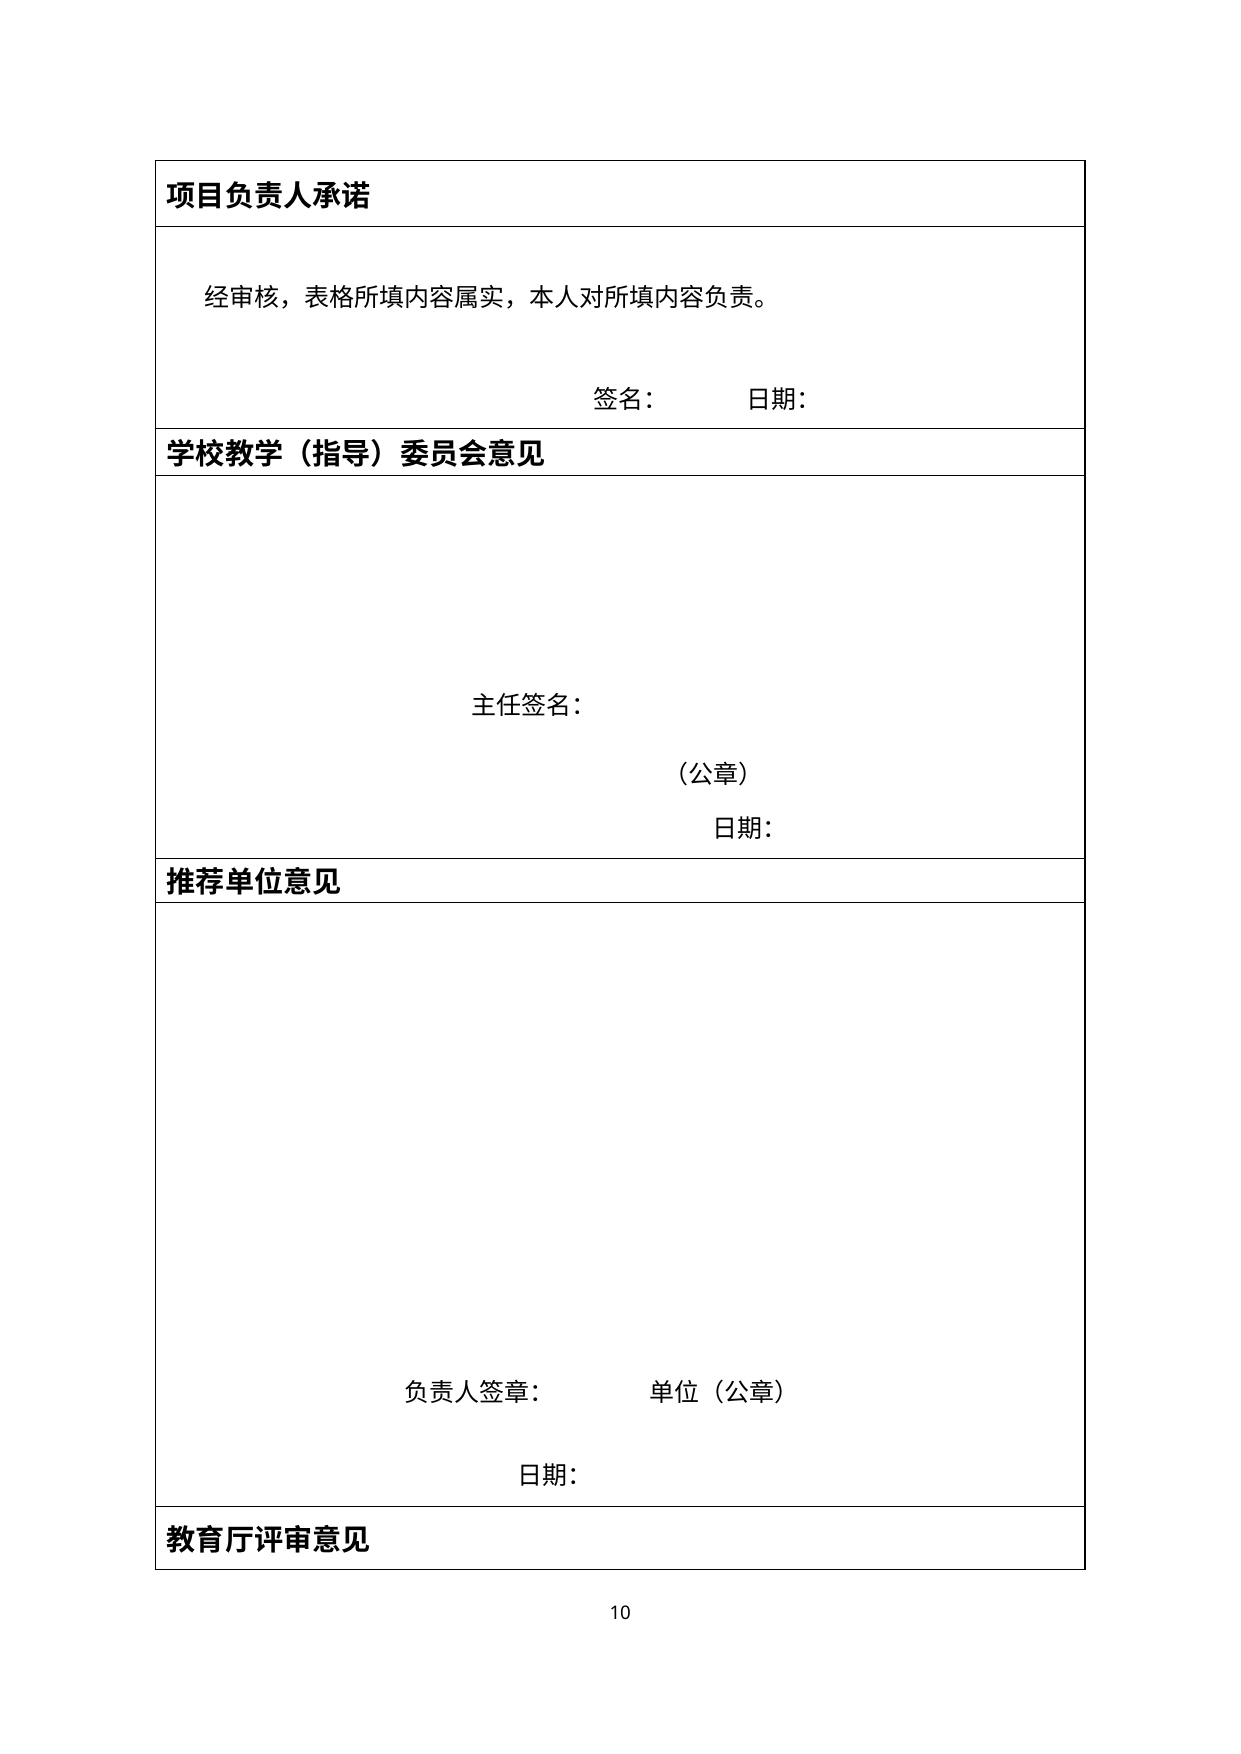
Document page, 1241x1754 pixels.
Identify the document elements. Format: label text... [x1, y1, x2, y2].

table_header 项目负责人承诺 [156, 161, 1084, 226]
table_cell 教育厅评审意见 [156, 1507, 1084, 1569]
table_cell 经审核，表格所填内容属实，本人对所填内容负责。 签名： 日期： [156, 227, 1084, 428]
table_cell 主任签名： （公章） 日期： [156, 476, 1084, 857]
table_cell 推荐单位意见 [156, 859, 1084, 902]
table_cell 学校教学（指导）委员会意见 [156, 429, 1084, 475]
table_cell 负责人签章： 单位（公章） 日期： [156, 903, 1084, 1506]
